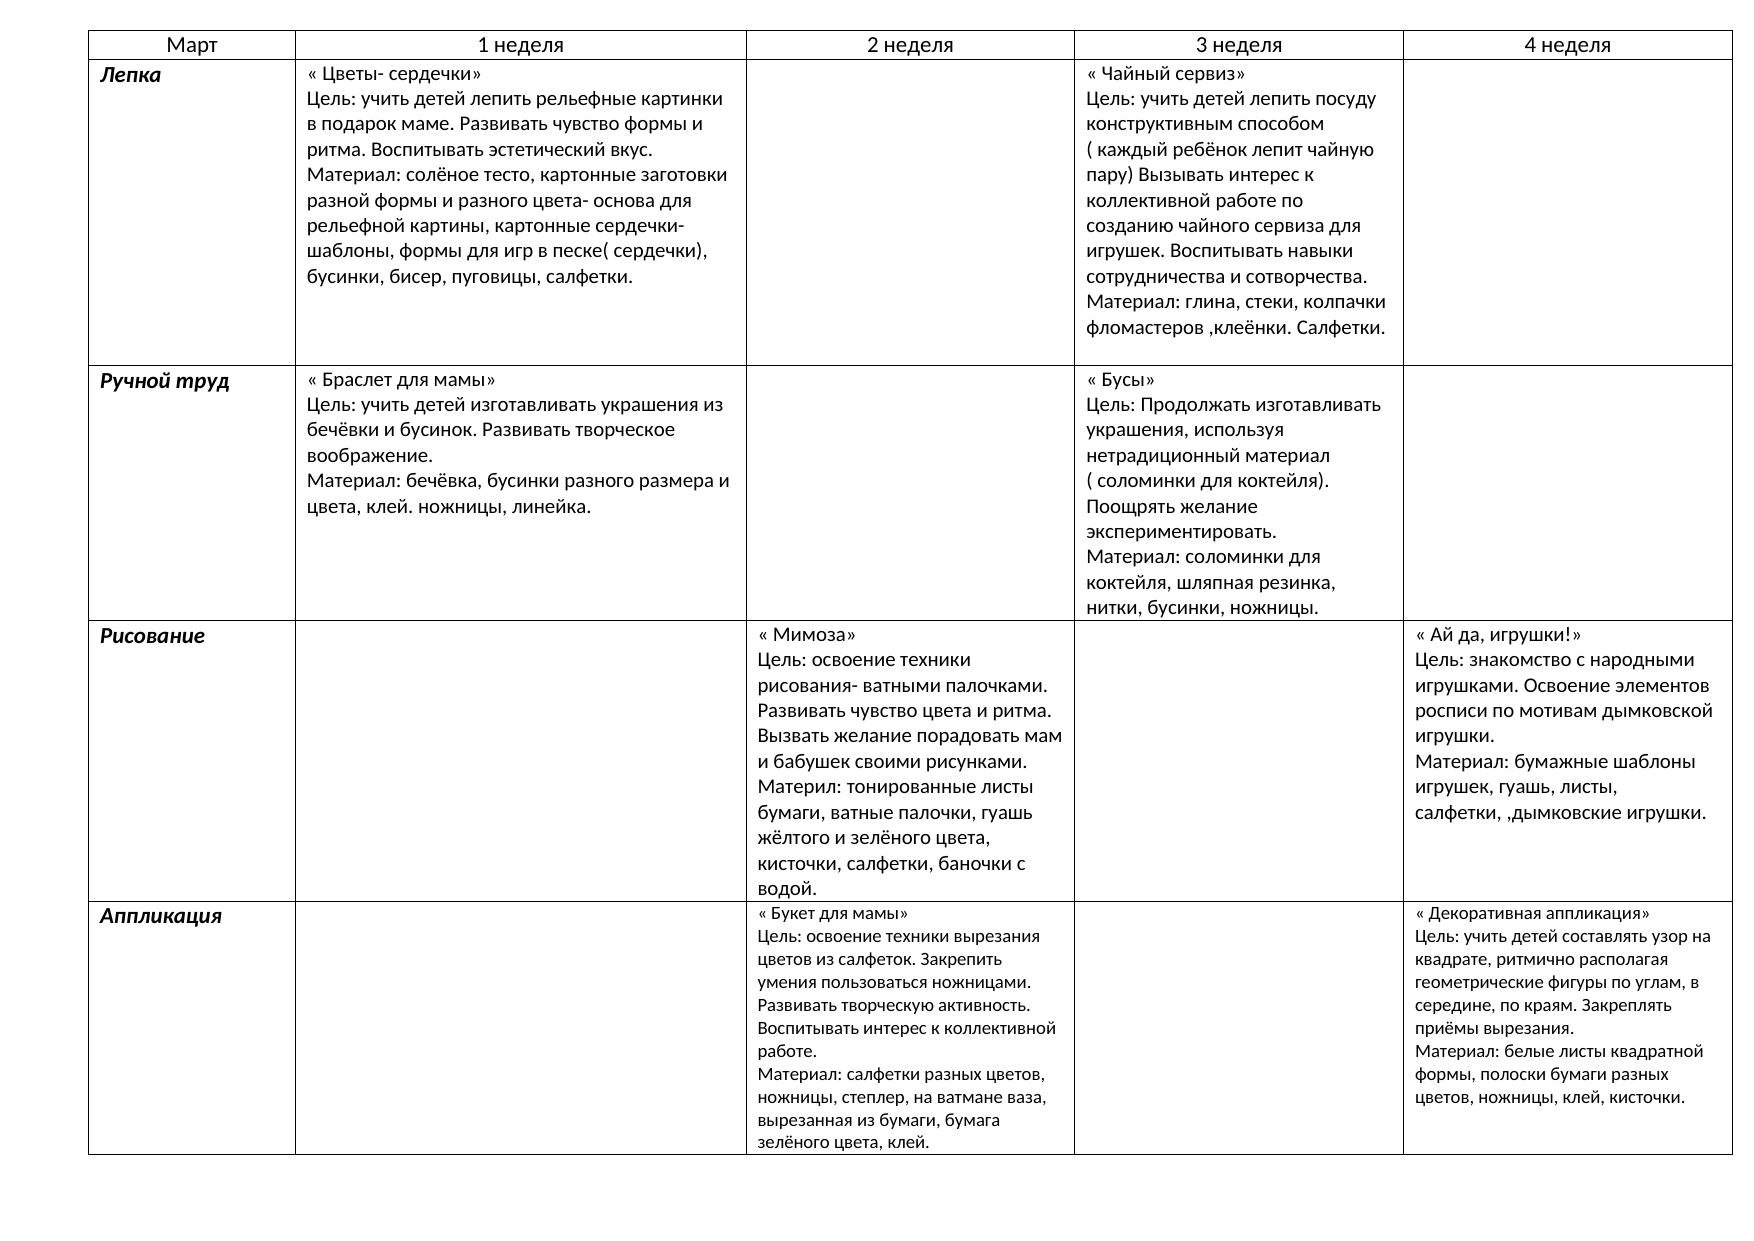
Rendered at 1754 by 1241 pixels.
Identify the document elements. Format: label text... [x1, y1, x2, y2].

table_cell [1075, 902, 1403, 1154]
table_cell « Бусы» Цель: Продолжать изготавливать украшения, используя нетрадиционный материал ( соломинки для коктейля). Поощрять желание экспериментировать. Материал: соломинки для коктейля, шляпная резинка, нитки, бусинки, ножницы. [1075, 366, 1403, 620]
table_cell [1404, 366, 1732, 620]
table_cell « Чайный сервиз» Цель: учить детей лепить посуду конструктивным способом ( каждый ребёнок лепит чайную пару) Вызывать интерес к коллективной работе по созданию чайного сервиза для игрушек. Воспитывать навыки сотрудничества и сотворчества. Материал: глина, стеки, колпачки фломастеров ,клеёнки. Салфетки. [1075, 60, 1403, 365]
table_cell « Букет для мамы» Цель: освоение техники вырезания цветов из салфеток. Закрепить умения пользоваться ножницами. Развивать творческую активность. Воспитывать интерес к коллективной работе. Материал: салфетки разных цветов, ножницы, степлер, на ватмане ваза, вырезанная из бумаги, бумага зелёного цвета, клей. [747, 902, 1074, 1154]
table_cell « Мимоза» Цель: освоение техники рисования- ватными палочками. Развивать чувство цвета и ритма. Вызвать желание порадовать мам и бабушек своими рисунками. Материл: тонированные листы бумаги, ватные палочки, гуашь жёлтого и зелёного цвета, кисточки, салфетки, баночки с водой. [747, 621, 1074, 901]
table_cell Лепка [89, 60, 295, 365]
table_cell « Цветы- сердечки» Цель: учить детей лепить рельефные картинки в подарок маме. Развивать чувство формы и ритма. Воспитывать эстетический вкус. Материал: солёное тесто, картонные заготовки разной формы и разного цвета- основа для рельефной картины, картонные сердечки- шаблоны, формы для игр в песке( сердечки), бусинки, бисер, пуговицы, салфетки. [296, 60, 746, 365]
table_header 2 неделя [747, 31, 1074, 59]
table_cell [1404, 60, 1732, 365]
table_cell « Браслет для мамы» Цель: учить детей изготавливать украшения из бечёвки и бусинок. Развивать творческое воображение. Материал: бечёвка, бусинки разного размера и цвета, клей. ножницы, линейка. [296, 366, 746, 620]
table_cell [1075, 621, 1403, 901]
table_cell [296, 621, 746, 901]
table_cell « Декоративная аппликация» Цель: учить детей составлять узор на квадрате, ритмично располагая геометрические фигуры по углам, в середине, по краям. Закреплять приёмы вырезания. Материал: белые листы квадратной формы, полоски бумаги разных цветов, ножницы, клей, кисточки. [1404, 902, 1732, 1154]
table_cell « Ай да, игрушки!» Цель: знакомство с народными игрушками. Освоение элементов росписи по мотивам дымковской игрушки. Материал: бумажные шаблоны игрушек, гуашь, листы, салфетки, ,дымковские игрушки. [1404, 621, 1732, 901]
table_header Март [89, 31, 295, 59]
table_header 1 неделя [296, 31, 746, 59]
table_header 3 неделя [1075, 31, 1403, 59]
table_cell [747, 60, 1074, 365]
table_cell Рисование [89, 621, 295, 901]
table_cell Аппликация [89, 902, 295, 1154]
table_cell Ручной труд [89, 366, 295, 620]
table_cell [296, 902, 746, 1154]
table_header 4 неделя [1404, 31, 1732, 59]
table_cell [747, 366, 1074, 620]
